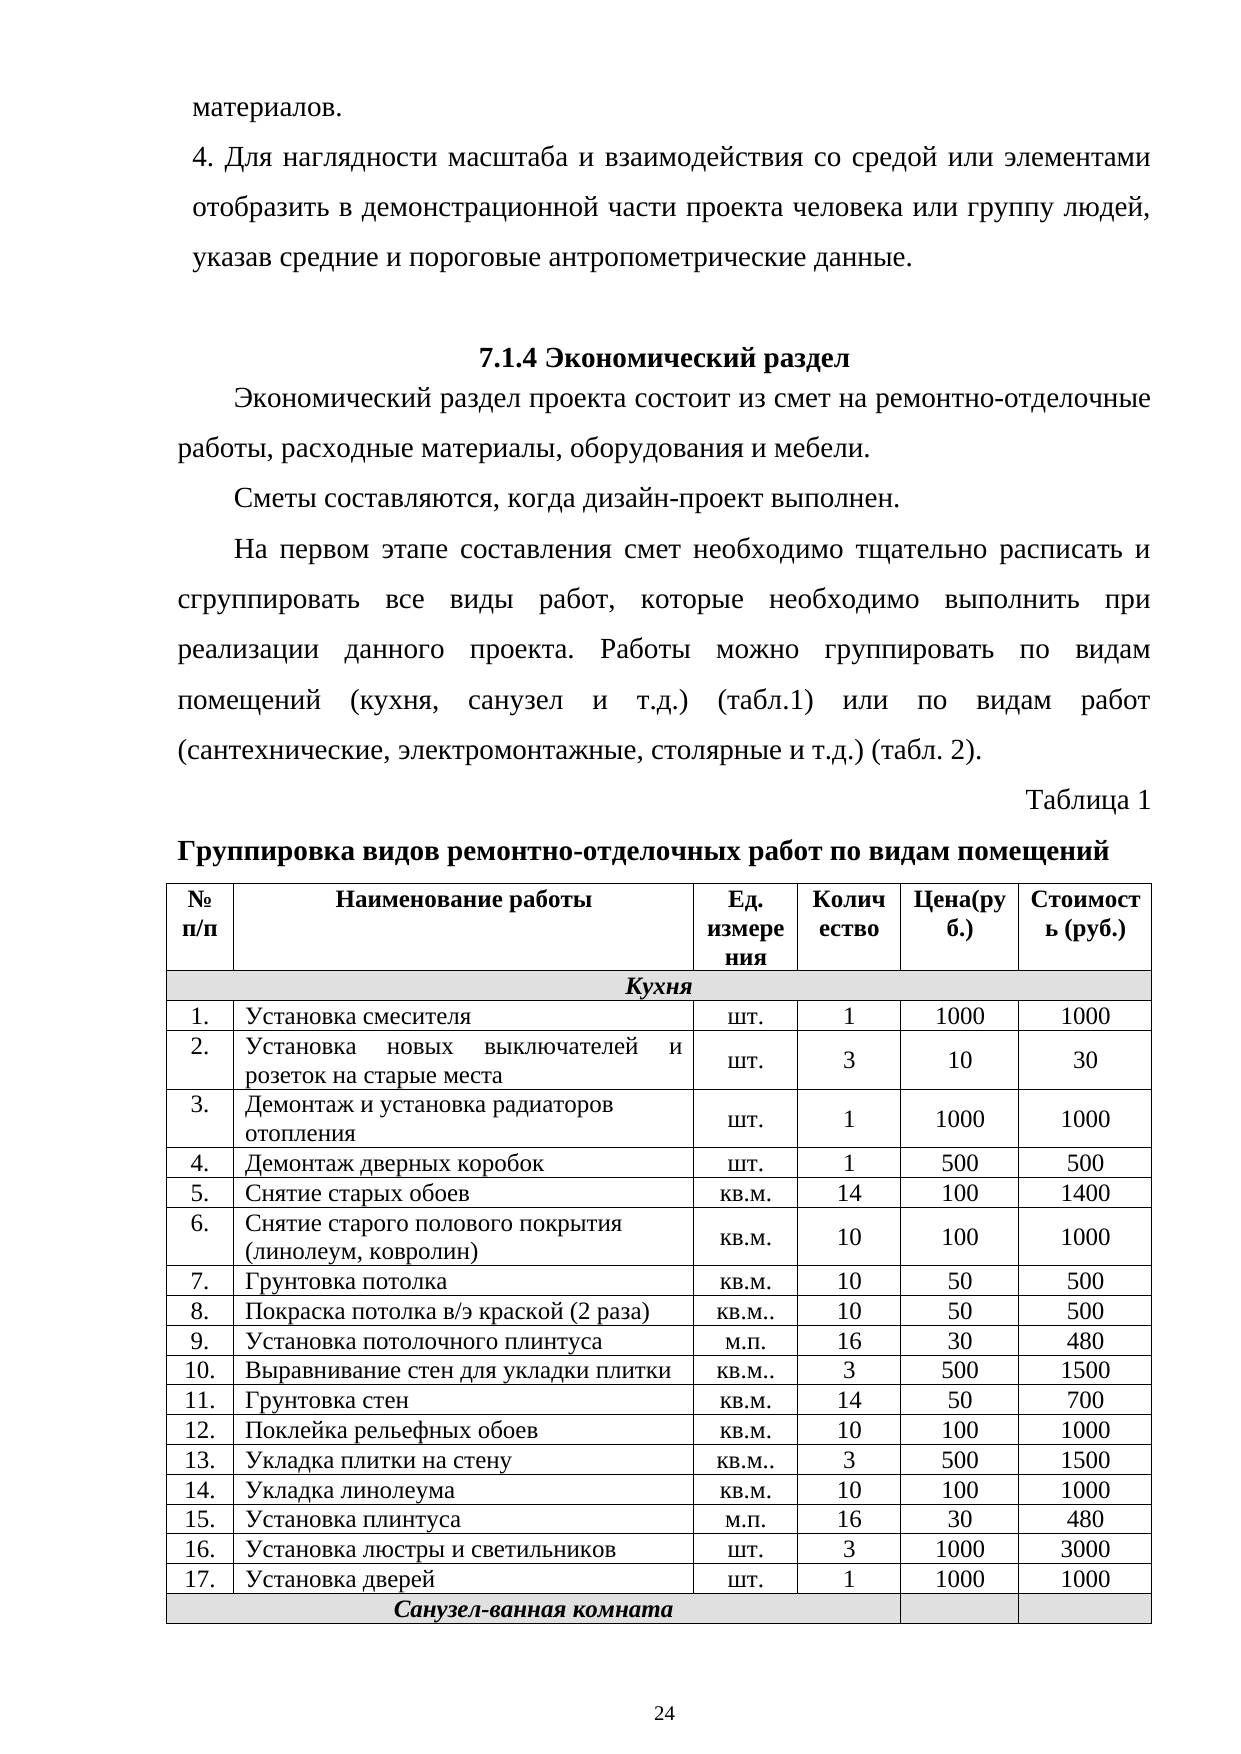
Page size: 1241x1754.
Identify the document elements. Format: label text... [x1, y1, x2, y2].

table_cell 30 [901, 1505, 1018, 1533]
table_cell 10 [798, 1208, 900, 1265]
table_cell кв.м. [694, 1385, 797, 1414]
table_cell 14. [167, 1475, 233, 1503]
table_cell 500 [1019, 1296, 1151, 1325]
table_cell 8. [167, 1296, 233, 1325]
table_cell 100 [901, 1475, 1018, 1503]
table_cell 16 [798, 1326, 900, 1354]
table_cell 1000 [901, 1090, 1018, 1147]
text На первом этапе составления смет необходимо тщательно расписать и сгруппировать все виды работ, которые необходимо выполнить при реализации данного проекта. Работы можно группировать по видам помещений (кухня, санузел и т.д.) (табл.1) или по видам работ (сантехнические, электромонтажные, столярные и т.д.) (табл. 2). [177, 531, 1152, 766]
table_cell 17. [167, 1564, 233, 1593]
table_cell Установка новых выключателей и розеток на старые места [234, 1031, 693, 1088]
table_cell 1000 [1019, 1208, 1151, 1265]
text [192, 89, 1152, 122]
text 4. Для наглядности масштаба и взаимодействия со средой или элементами отобразить в демонстрационной части проекта человека или группу людей, указав средние и пороговые антропометрические данные. [192, 139, 1152, 273]
table_cell 9. [167, 1326, 233, 1354]
table_cell 480 [1019, 1326, 1151, 1354]
text Группировка видов ремонтно-отделочных работ по видам помещений [177, 833, 1152, 866]
table_cell 3 [798, 1031, 900, 1088]
table_cell кв.м. [694, 1266, 797, 1295]
table_cell 30 [901, 1326, 1018, 1354]
table_cell 5. [167, 1178, 233, 1207]
table_cell 1500 [1019, 1356, 1151, 1384]
table_cell [901, 1594, 1018, 1623]
table_cell 1000 [901, 1001, 1018, 1030]
table_cell Грунтовка потолка [234, 1266, 693, 1295]
table_cell 480 [1019, 1505, 1151, 1533]
table_cell 14 [798, 1178, 900, 1207]
table_cell 50 [901, 1296, 1018, 1325]
table_cell 500 [1019, 1148, 1151, 1177]
table_cell кв.м.. [694, 1445, 797, 1474]
table_cell 500 [901, 1356, 1018, 1384]
table_cell м.п. [694, 1326, 797, 1354]
text Экономический раздел проекта состоит из смет на ремонтно-отделочные работы, расходные материалы, оборудования и мебели. [177, 380, 1152, 464]
table_cell Выравнивание стен для укладки плитки [234, 1356, 693, 1384]
table_cell Демонтаж дверных коробок [234, 1148, 693, 1177]
table_cell [1019, 1594, 1151, 1623]
table_cell 3 [798, 1445, 900, 1474]
table_cell Демонтаж и установка радиаторов отопления [234, 1090, 693, 1147]
table_cell 100 [901, 1178, 1018, 1207]
table_cell 3 [798, 1356, 900, 1384]
table_cell Укладка линолеума [234, 1475, 693, 1503]
table_cell шт. [694, 1148, 797, 1177]
table_cell 11. [167, 1385, 233, 1414]
table_cell Кухня [167, 971, 1151, 1000]
table_cell Укладка плитки на стену [234, 1445, 693, 1474]
table_cell кв.м. [694, 1415, 797, 1444]
table_cell 1000 [1019, 1001, 1151, 1030]
table_cell 1000 [1019, 1564, 1151, 1593]
table_header Ед. измерения [694, 884, 797, 970]
table_cell 1000 [901, 1534, 1018, 1563]
table_cell 1400 [1019, 1178, 1151, 1207]
table_cell 16 [798, 1505, 900, 1533]
subtitle 7.1.4 Экономический раздел [177, 340, 1152, 374]
table_cell 3 [798, 1534, 900, 1563]
table_cell 3. [167, 1090, 233, 1147]
table_cell 1 [798, 1148, 900, 1177]
table_cell 500 [901, 1445, 1018, 1474]
table_cell 1000 [1019, 1090, 1151, 1147]
table_cell 15. [167, 1505, 233, 1533]
table_cell Поклейка рельефных обоев [234, 1415, 693, 1444]
table_cell шт. [694, 1564, 797, 1593]
table_cell 10 [798, 1475, 900, 1503]
table_cell 500 [901, 1148, 1018, 1177]
table_cell 7. [167, 1266, 233, 1295]
table_cell кв.м.. [694, 1296, 797, 1325]
table_header № п/п [167, 884, 233, 970]
table_cell Установка люстры и светильников [234, 1534, 693, 1563]
table_cell 16. [167, 1534, 233, 1563]
table_cell Снятие старых обоев [234, 1178, 693, 1207]
table_cell кв.м. [694, 1208, 797, 1265]
table_cell 1. [167, 1001, 233, 1030]
table_header Количество [798, 884, 900, 970]
table_cell 1000 [901, 1564, 1018, 1593]
table_cell шт. [694, 1001, 797, 1030]
table_cell шт. [694, 1090, 797, 1147]
table_cell 500 [1019, 1266, 1151, 1295]
table_cell 50 [901, 1266, 1018, 1295]
table_cell 1 [798, 1564, 900, 1593]
table_cell шт. [694, 1031, 797, 1088]
table_cell 30 [1019, 1031, 1151, 1088]
table_cell Установка плинтуса [234, 1505, 693, 1533]
table_cell 1000 [1019, 1415, 1151, 1444]
table_cell Установка дверей [234, 1564, 693, 1593]
table_cell Установка смесителя [234, 1001, 693, 1030]
table_cell 1500 [1019, 1445, 1151, 1474]
table_cell Санузел-ванная комната [167, 1594, 900, 1623]
table_cell Снятие старого полового покрытия (линолеум, ковролин) [234, 1208, 693, 1265]
table_cell 100 [901, 1208, 1018, 1265]
table_cell шт. [694, 1534, 797, 1563]
table_cell Установка потолочного плинтуса [234, 1326, 693, 1354]
table_cell 10. [167, 1356, 233, 1384]
table_cell 2. [167, 1031, 233, 1088]
table_header Цена(руб.) [901, 884, 1018, 970]
table_cell 1 [798, 1090, 900, 1147]
table_cell 13. [167, 1445, 233, 1474]
table_cell 10 [901, 1031, 1018, 1088]
table_cell Покраска потолка в/э краской (2 раза) [234, 1296, 693, 1325]
table_cell 14 [798, 1385, 900, 1414]
table_cell кв.м. [694, 1178, 797, 1207]
table_cell 4. [167, 1148, 233, 1177]
table_header Наименование работы [234, 884, 693, 970]
table_cell 10 [798, 1415, 900, 1444]
table_cell м.п. [694, 1505, 797, 1533]
table_cell 10 [798, 1296, 900, 1325]
table_cell 50 [901, 1385, 1018, 1414]
table_cell Грунтовка стен [234, 1385, 693, 1414]
table_cell 1 [798, 1001, 900, 1030]
table_cell 6. [167, 1208, 233, 1265]
table_header Стоимость (руб.) [1019, 884, 1151, 970]
table_cell 10 [798, 1266, 900, 1295]
table_cell 700 [1019, 1385, 1151, 1414]
table_cell кв.м. [694, 1475, 797, 1503]
table_cell кв.м.. [694, 1356, 797, 1384]
table_cell 1000 [1019, 1475, 1151, 1503]
table_cell 100 [901, 1415, 1018, 1444]
table_cell 3000 [1019, 1534, 1151, 1563]
table_cell 12. [167, 1415, 233, 1444]
text Сметы составляются, когда дизайн-проект выполнен. [177, 481, 1152, 514]
text Таблица 1 [177, 782, 1152, 816]
